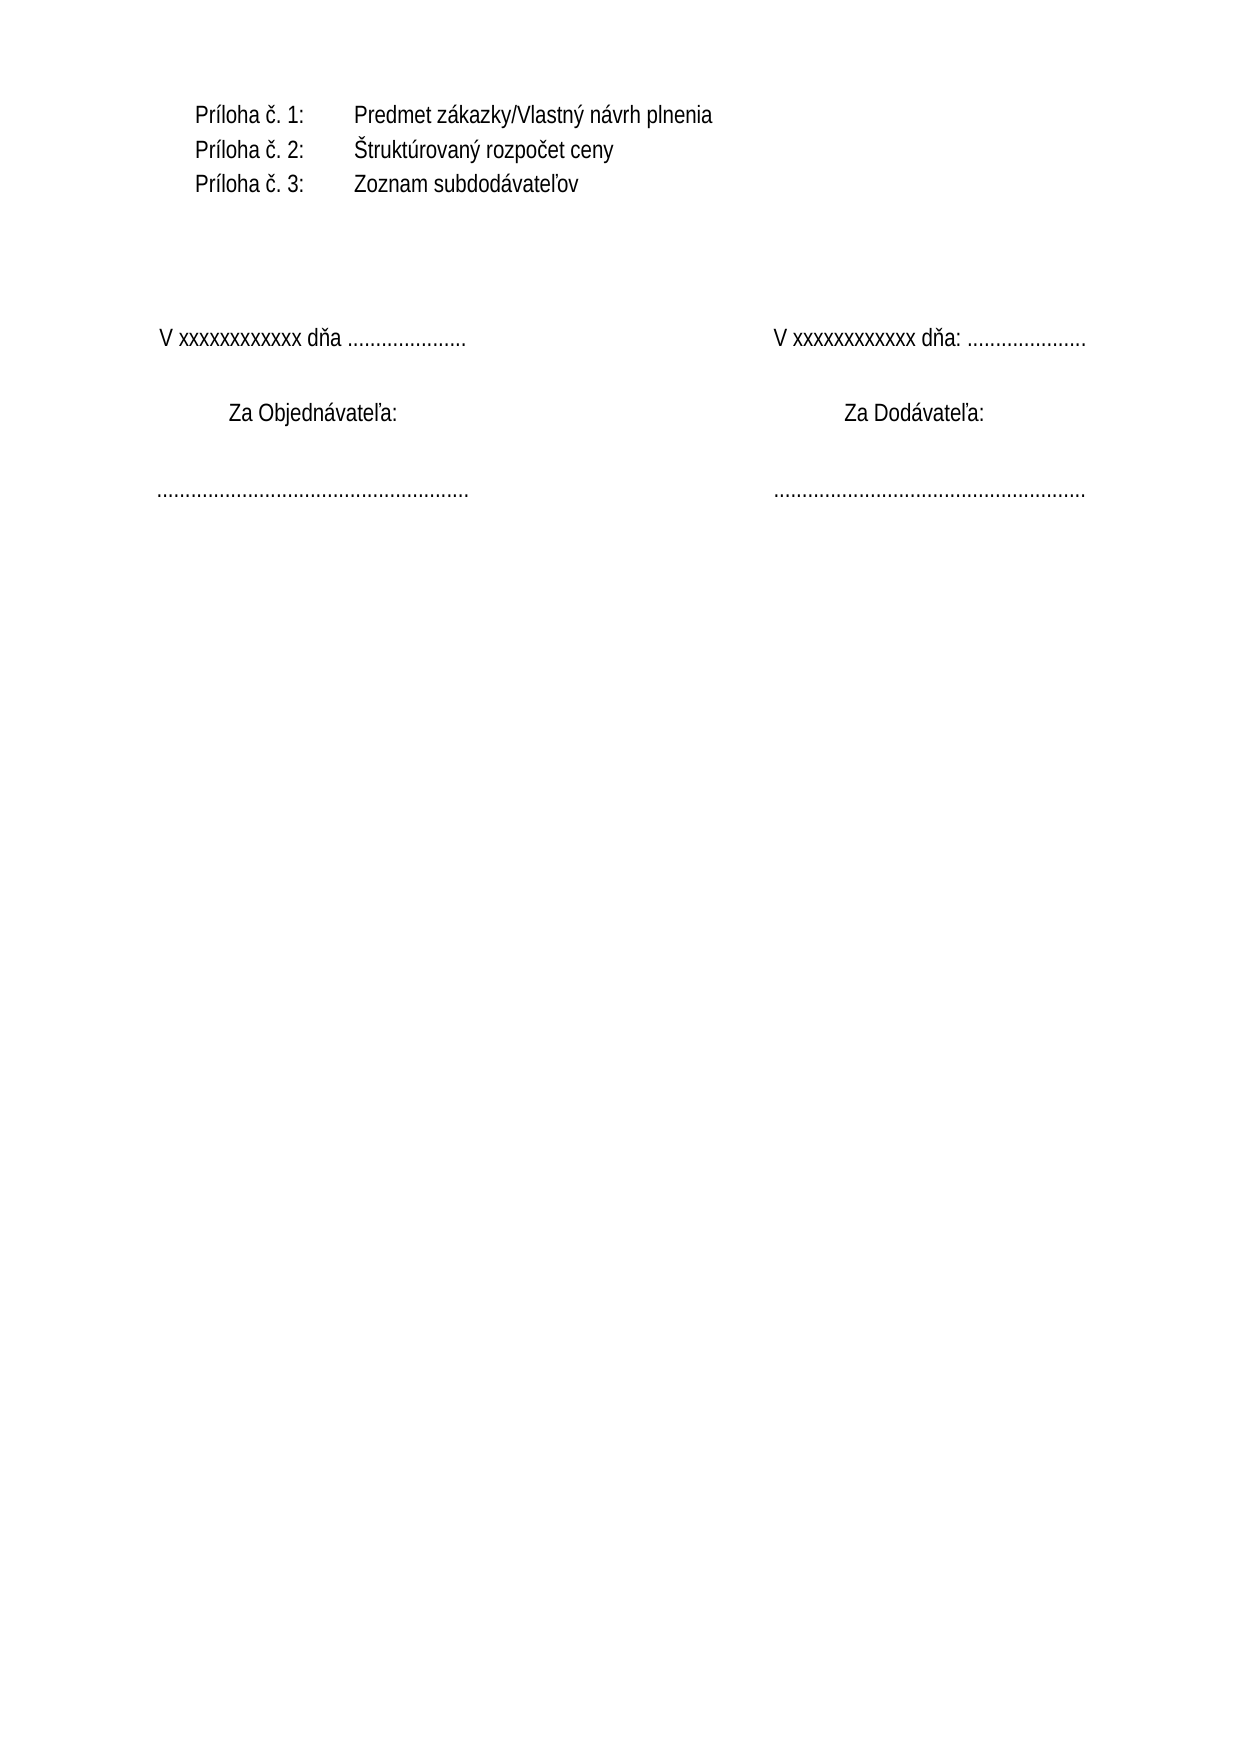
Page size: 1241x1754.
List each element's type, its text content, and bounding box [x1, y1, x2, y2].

list Príloha č. 3: Zoznam subdodávateľov [195, 169, 1122, 198]
text ....................................................... ....................................................... [136, 474, 1122, 502]
text Za Objednávateľa: Za Dodávateľa: [136, 398, 1122, 427]
list Príloha č. 2: Štruktúrovaný rozpočet ceny [195, 135, 1122, 163]
text V xxxxxxxxxxxx dňa ..................... V xxxxxxxxxxxx dňa: ..................... [136, 323, 1122, 352]
list Príloha č. 1: Predmet zákazky/Vlastný návrh plnenia [195, 100, 1122, 129]
